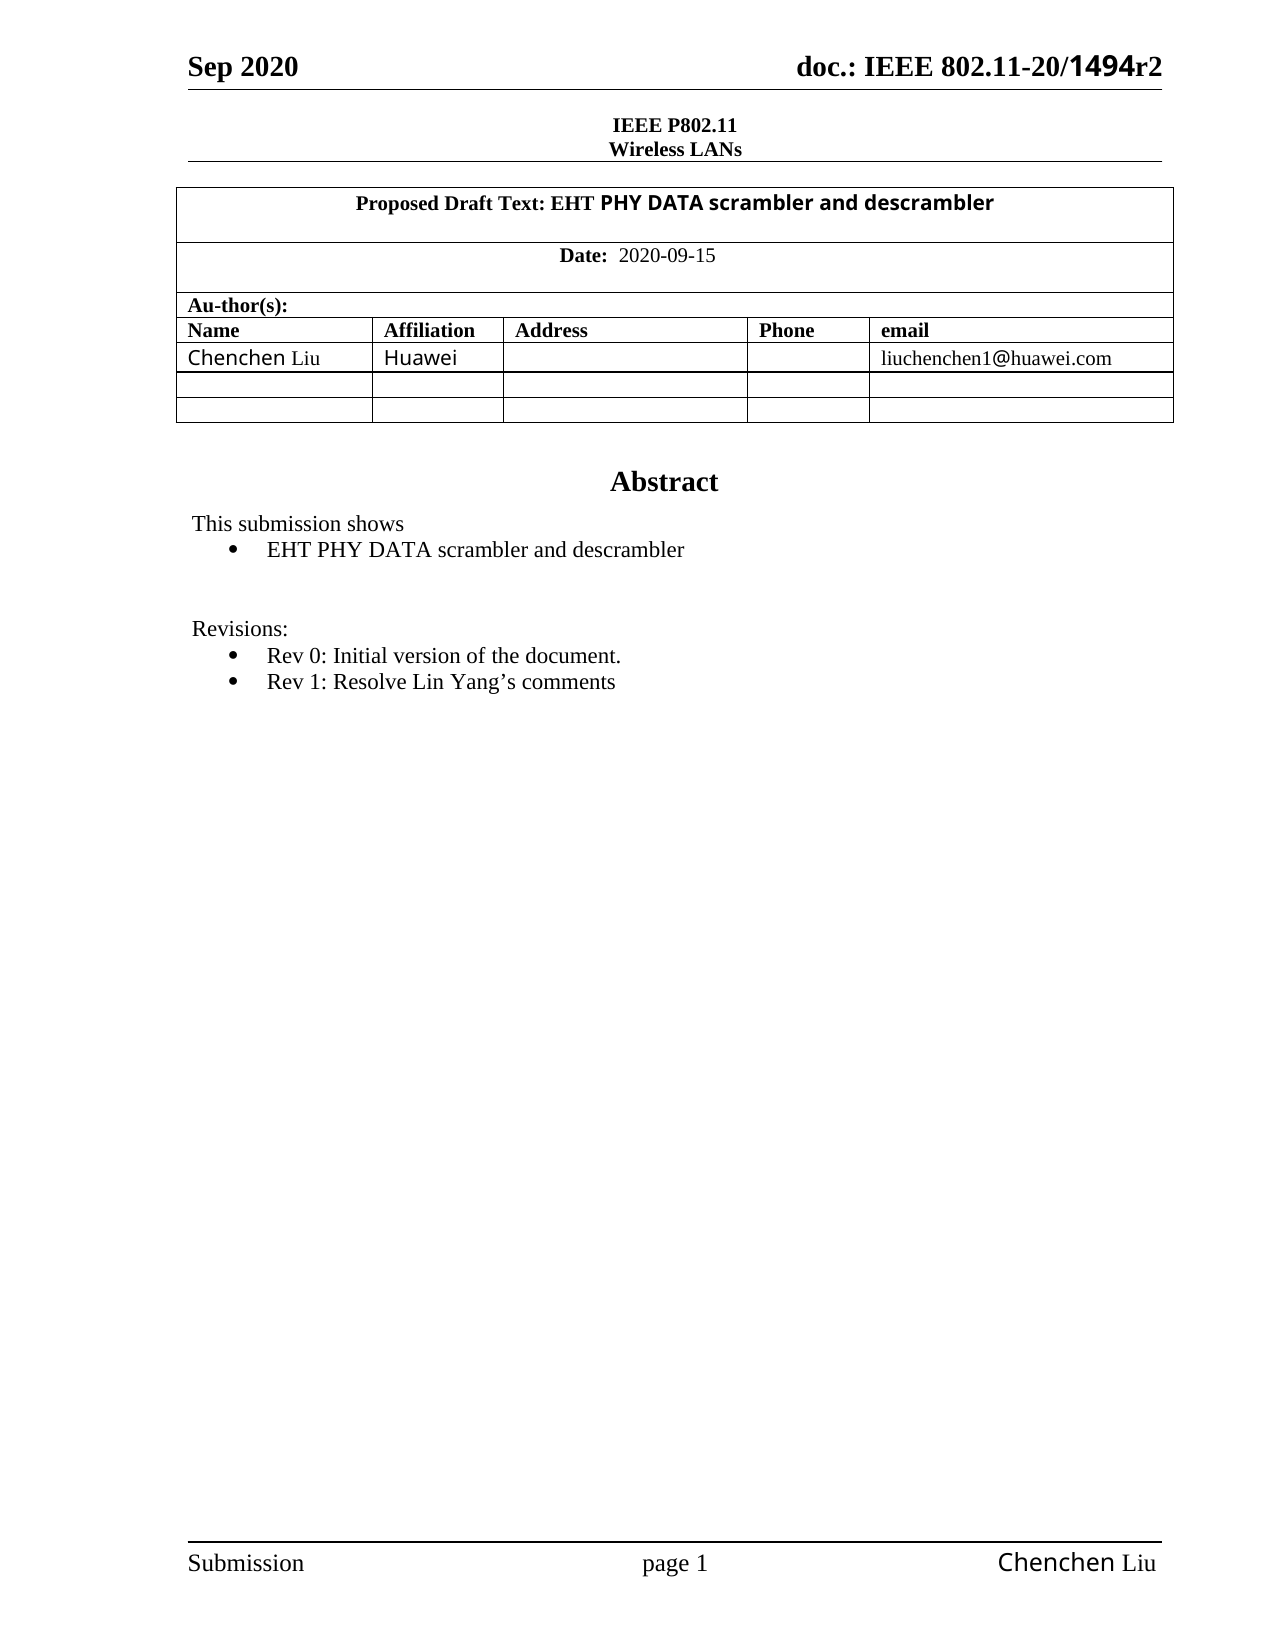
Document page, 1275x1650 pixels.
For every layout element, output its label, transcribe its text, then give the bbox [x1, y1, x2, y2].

table_cell Affiliation [373, 318, 503, 342]
table_cell [504, 343, 747, 371]
table_header Proposed Draft Text: EHT PHY DATA scrambler and descrambler [177, 188, 1173, 242]
table_cell [373, 373, 503, 397]
table_cell Address [504, 318, 747, 342]
table_cell [504, 373, 747, 397]
table_cell email [870, 318, 1173, 342]
table_cell [748, 398, 869, 422]
table_cell [748, 343, 869, 371]
table_cell liuchenchen1@huawei.com [870, 343, 1173, 371]
table_cell Au-thor(s): [177, 293, 1173, 317]
table_cell Phone [748, 318, 869, 342]
table_cell [177, 373, 372, 397]
table_cell Chenchen Liu [177, 343, 372, 371]
table_cell [870, 373, 1173, 397]
table_cell [373, 398, 503, 422]
text IEEE P802.11 Wireless LANs [187, 112, 1162, 162]
table_cell Huawei [373, 343, 503, 371]
table_cell [870, 398, 1173, 422]
table_cell Name [177, 318, 372, 342]
table_cell [504, 398, 747, 422]
table_cell [177, 398, 372, 422]
table_cell [748, 373, 869, 397]
table_cell Date: 2020-09-15 [177, 243, 1173, 292]
